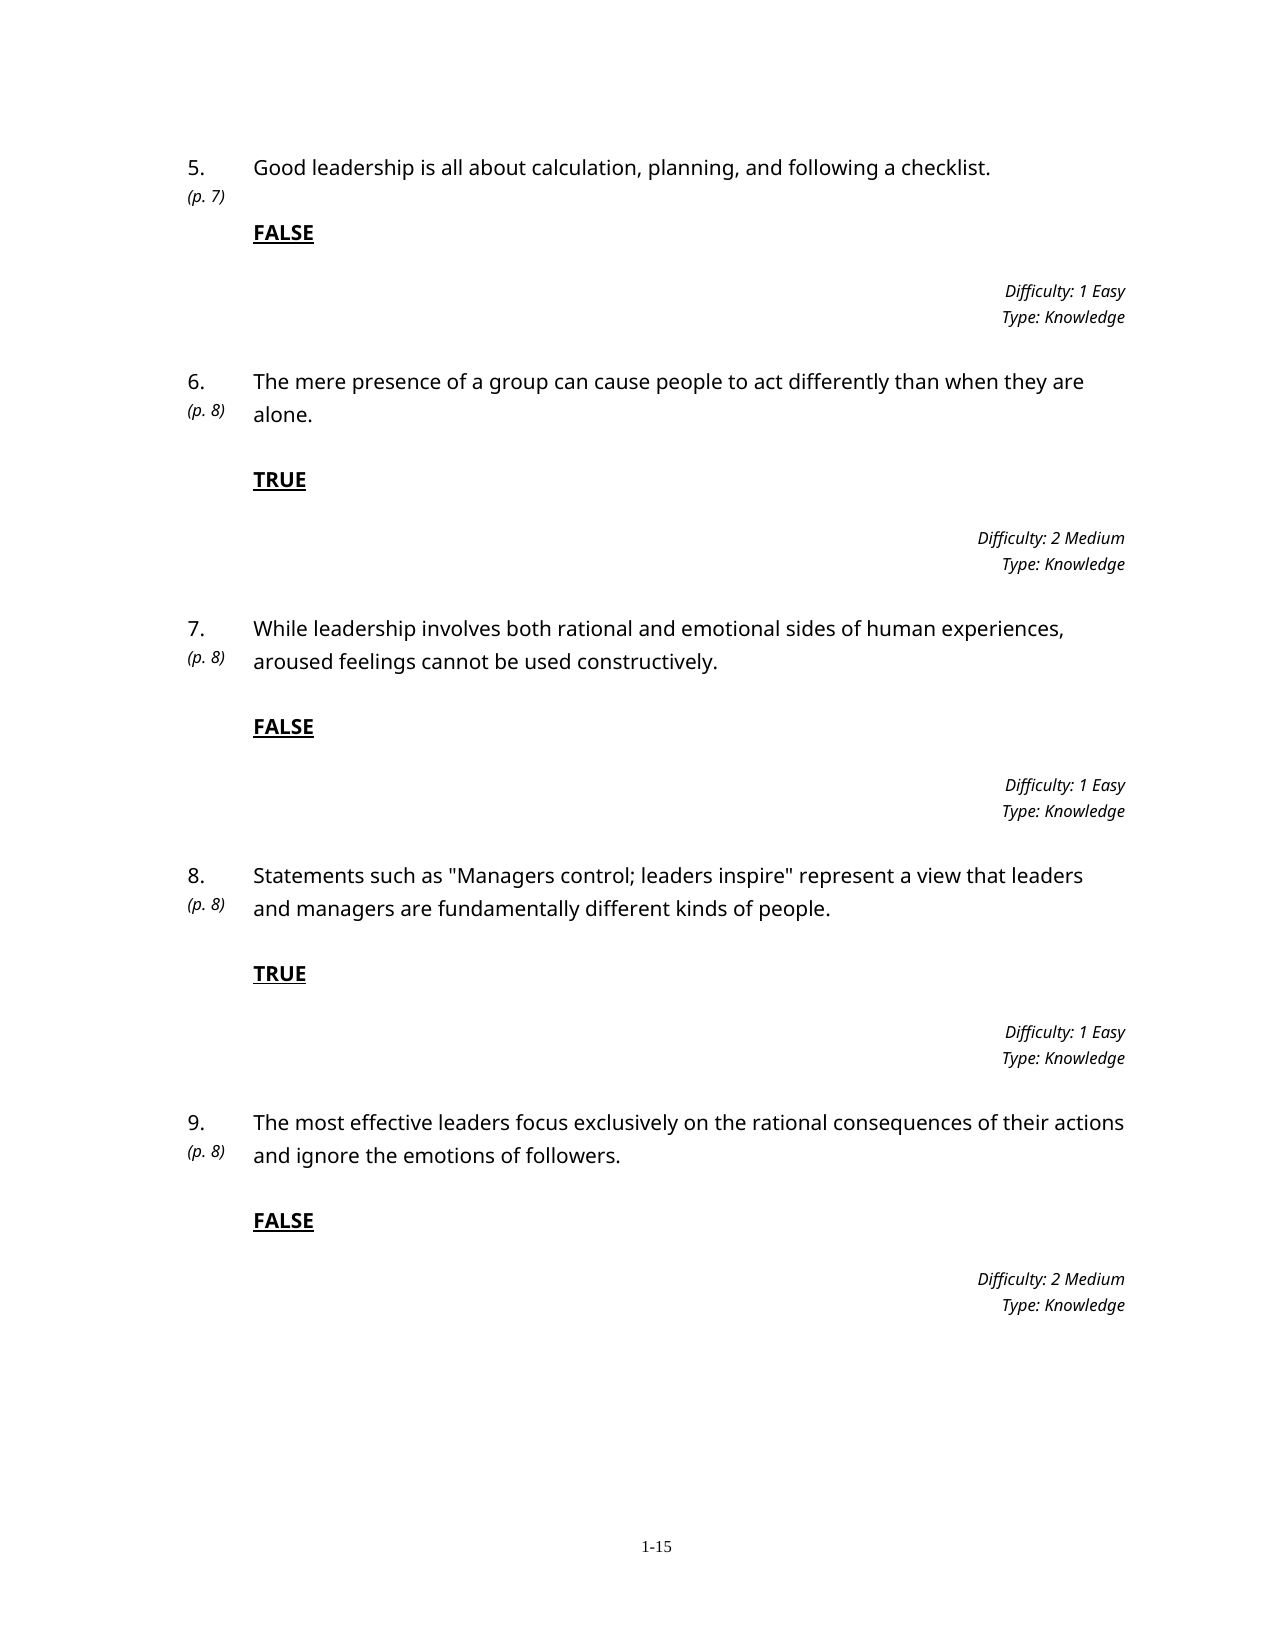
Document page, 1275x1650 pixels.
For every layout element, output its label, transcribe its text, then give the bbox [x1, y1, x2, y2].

table_header Difficulty: 1 Easy Type: Knowledge [188, 1021, 1125, 1105]
table_header 9. (p. 8) [188, 1108, 253, 1238]
table_header While leadership involves both rational and emotional sides of human experiences, aroused feelings cannot be used constructively. FALSE [253, 614, 1125, 744]
table_header 6. (p. 8) [188, 367, 253, 497]
table_header Difficulty: 2 Medium Type: Knowledge [188, 527, 1125, 611]
table_header The mere presence of a group can cause people to act differently than when they are alone. TRUE [253, 367, 1125, 497]
table_header 7. (p. 8) [188, 614, 253, 744]
table_header Difficulty: 2 Medium Type: Knowledge [188, 1268, 1125, 1352]
table_header Good leadership is all about calculation, planning, and following a checklist. FALSE [253, 153, 1125, 250]
table_header The most effective leaders focus exclusively on the rational consequences of their actions and ignore the emotions of followers. FALSE [253, 1108, 1125, 1238]
table_header 5. (p. 7) [188, 153, 253, 250]
table_header Difficulty: 1 Easy Type: Knowledge [188, 774, 1125, 858]
table_header 8. (p. 8) [188, 861, 253, 991]
table_header Statements such as "Managers control; leaders inspire" represent a view that leaders and managers are fundamentally different kinds of people. TRUE [253, 861, 1125, 991]
table_header Difficulty: 1 Easy Type: Knowledge [188, 280, 1125, 364]
